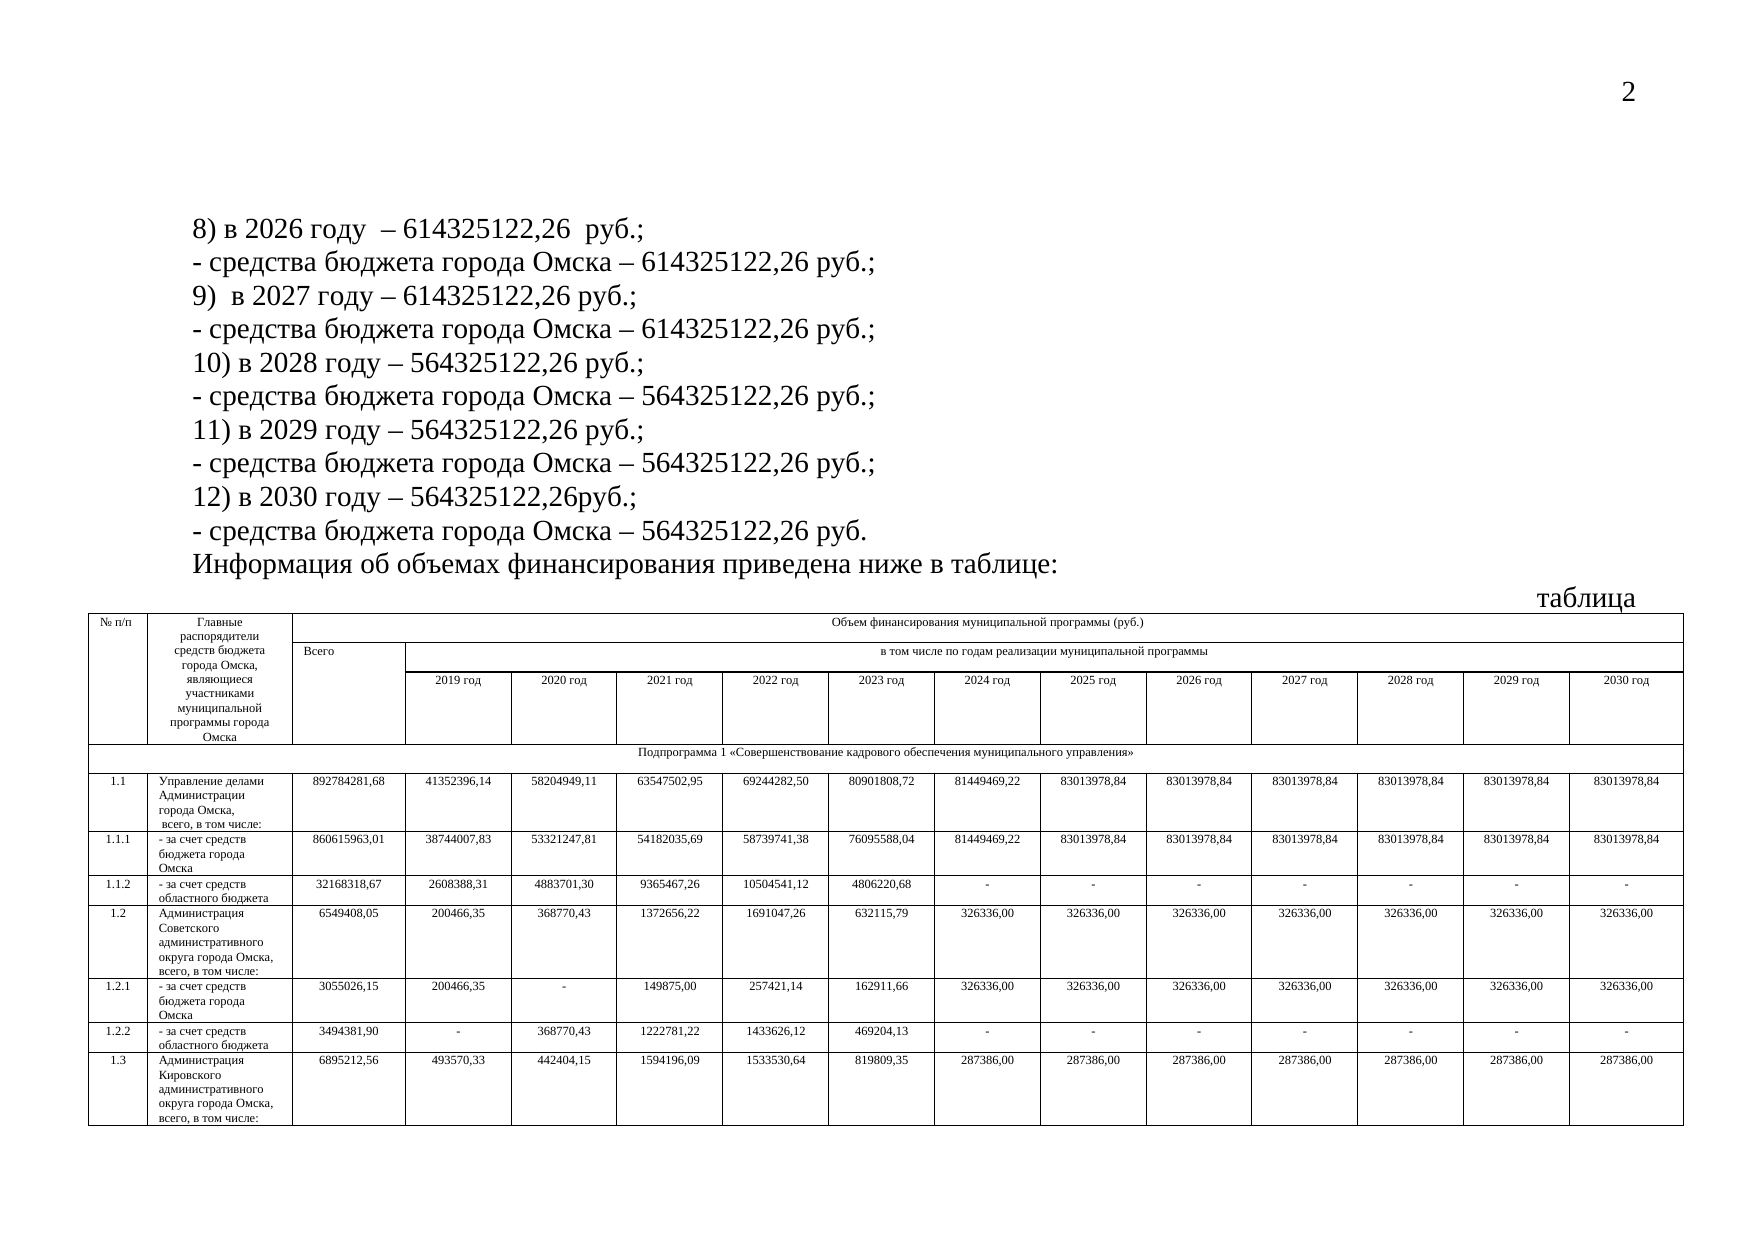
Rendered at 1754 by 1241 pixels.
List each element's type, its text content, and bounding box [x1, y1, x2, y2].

table_header Объем финансирования муниципальной программы (руб.) [293, 614, 1683, 642]
table_cell 1.2.2 [89, 1023, 147, 1052]
table_cell 83013978,84 [1252, 774, 1357, 831]
table_cell 63547502,95 [617, 774, 722, 831]
table_cell - за счет средств областного бюджета [148, 876, 292, 905]
table_cell 860615963,01 [293, 832, 405, 875]
table_cell 83013978,84 [1358, 774, 1463, 831]
text 11) в 2029 году – 564325122,26 руб.; [118, 412, 1636, 446]
text 8) в 2026 году – 614325122,26 руб.; [118, 211, 1636, 244]
table_cell 32168318,67 [293, 876, 405, 905]
table_cell 2608388,31 [406, 876, 511, 905]
table_cell 83013978,84 [1041, 774, 1146, 831]
table_cell 4883701,30 [512, 876, 616, 905]
table_cell 2021 год [617, 673, 722, 744]
table_cell - [512, 979, 616, 1022]
table_cell 38744007,83 [406, 832, 511, 875]
table_cell 287386,00 [1358, 1053, 1463, 1125]
table_cell 58739741,38 [723, 832, 828, 875]
table_cell 1.2 [89, 906, 147, 978]
table_cell 892784281,68 [293, 774, 405, 831]
table_cell 287386,00 [1570, 1053, 1683, 1125]
table_cell 1433626,12 [723, 1023, 828, 1052]
table_cell 287386,00 [935, 1053, 1040, 1125]
table_cell 10504541,12 [723, 876, 828, 905]
table_cell 442404,15 [512, 1053, 616, 1125]
table_cell - [1570, 876, 1683, 905]
table_cell 326336,00 [1358, 906, 1463, 978]
table_cell - [1358, 876, 1463, 905]
text 9) в 2027 году – 614325122,26 руб.; [118, 278, 1636, 311]
table_cell 326336,00 [1570, 979, 1683, 1022]
table_cell 41352396,14 [406, 774, 511, 831]
table_cell 81449469,22 [935, 774, 1040, 831]
table_cell - [935, 876, 1040, 905]
table_header Главные распорядители средств бюджета города Омска, являющиеся участниками муниципальной программы города Омска [148, 614, 292, 744]
table_cell 2024 год [935, 673, 1040, 744]
table_cell 326336,00 [1147, 906, 1251, 978]
table_cell 3494381,90 [293, 1023, 405, 1052]
table_cell - [1358, 1023, 1463, 1052]
table_cell 2030 год [1570, 673, 1683, 744]
table_cell 2022 год [723, 673, 828, 744]
table_cell 1222781,22 [617, 1023, 722, 1052]
table_cell 326336,00 [935, 979, 1040, 1022]
table_cell 200466,35 [406, 979, 511, 1022]
text - средства бюджета города Омска – 614325122,26 руб.; [118, 311, 1636, 345]
table_cell 368770,43 [512, 906, 616, 978]
table_cell 326336,00 [1147, 979, 1251, 1022]
table_cell - за счет средств областного бюджета [148, 1023, 292, 1052]
table_cell 69244282,50 [723, 774, 828, 831]
table_cell Администрация Советского административного округа города Омска, всего, в том числе: [148, 906, 292, 978]
table_cell 2028 год [1358, 673, 1463, 744]
table_cell 493570,33 [406, 1053, 511, 1125]
table_cell 326336,00 [1358, 979, 1463, 1022]
table_cell 58204949,11 [512, 774, 616, 831]
table_cell Управление делами Администрации города Омска, всего, в том числе: [148, 774, 292, 831]
table_cell 326336,00 [935, 906, 1040, 978]
table_cell 1594196,09 [617, 1053, 722, 1125]
table_cell 3055026,15 [293, 979, 405, 1022]
table_cell 1.1 [89, 774, 147, 831]
table_cell - [1147, 1023, 1251, 1052]
table_cell 326336,00 [1252, 979, 1357, 1022]
table_cell - [1147, 876, 1251, 905]
table_cell 2019 год [406, 673, 511, 744]
table_cell - [1464, 876, 1569, 905]
table_cell 83013978,84 [1570, 774, 1683, 831]
table_cell 83013978,84 [1464, 774, 1569, 831]
table_cell 287386,00 [1041, 1053, 1146, 1125]
text - средства бюджета города Омска – 564325122,26 руб.; [118, 446, 1636, 479]
table_cell 1.3 [89, 1053, 147, 1125]
table_cell - [1570, 1023, 1683, 1052]
table_cell - [1041, 876, 1146, 905]
table_cell 326336,00 [1041, 979, 1146, 1022]
table_cell 200466,35 [406, 906, 511, 978]
table_cell 83013978,84 [1147, 774, 1251, 831]
text таблица [118, 580, 1636, 613]
table_cell 257421,14 [723, 979, 828, 1022]
table_cell 1.1.1 [89, 832, 147, 875]
table_cell 54182035,69 [617, 832, 722, 875]
table_cell 83013978,84 [1147, 832, 1251, 875]
text - средства бюджета города Омска – 564325122,26 руб.; [118, 378, 1636, 412]
table_cell 9365467,26 [617, 876, 722, 905]
table_cell 287386,00 [1147, 1053, 1251, 1125]
table_cell 1.2.1 [89, 979, 147, 1022]
table_cell 326336,00 [1252, 906, 1357, 978]
table_cell 83013978,84 [1252, 832, 1357, 875]
table_cell 83013978,84 [1570, 832, 1683, 875]
table_cell 4806220,68 [829, 876, 934, 905]
table_cell 326336,00 [1041, 906, 1146, 978]
table_cell 368770,43 [512, 1023, 616, 1052]
table_header № п/п [89, 614, 147, 744]
text - средства бюджета города Омска – 564325122,26 руб. [118, 513, 1636, 546]
table_cell 326336,00 [1464, 906, 1569, 978]
table_cell 1533530,64 [723, 1053, 828, 1125]
table_cell 83013978,84 [1464, 832, 1569, 875]
table_cell 2023 год [829, 673, 934, 744]
table_cell 83013978,84 [1358, 832, 1463, 875]
table_cell - [1041, 1023, 1146, 1052]
table_cell Подпрограмма 1 «Совершенствование кадрового обеспечения муниципального управления» [89, 745, 1683, 773]
table_cell 632115,79 [829, 906, 934, 978]
table_cell 287386,00 [1252, 1053, 1357, 1125]
table_cell - за счет средств бюджета города Омска [148, 832, 292, 875]
table_cell 469204,13 [829, 1023, 934, 1052]
table_cell 1691047,26 [723, 906, 828, 978]
table_cell 2029 год [1464, 673, 1569, 744]
table_cell - [935, 1023, 1040, 1052]
table_cell 287386,00 [1464, 1053, 1569, 1125]
table_cell 326336,00 [1570, 906, 1683, 978]
table_cell - [1464, 1023, 1569, 1052]
table_cell 53321247,81 [512, 832, 616, 875]
table_cell 83013978,84 [1041, 832, 1146, 875]
text 12) в 2030 году – 564325122,26руб.; [118, 479, 1636, 513]
table_cell 2026 год [1147, 673, 1251, 744]
table_cell - [406, 1023, 511, 1052]
table_cell 819809,35 [829, 1053, 934, 1125]
table_cell 80901808,72 [829, 774, 934, 831]
text 10) в 2028 году – 564325122,26 руб.; [118, 345, 1636, 378]
table_cell 1372656,22 [617, 906, 722, 978]
table_cell 1.1.2 [89, 876, 147, 905]
table_cell 326336,00 [1464, 979, 1569, 1022]
table_cell 81449469,22 [935, 832, 1040, 875]
table_cell Администрация Кировского административного округа города Омска, всего, в том числе: [148, 1053, 292, 1125]
table_cell 2025 год [1041, 673, 1146, 744]
table_cell 149875,00 [617, 979, 722, 1022]
table_cell 2020 год [512, 673, 616, 744]
table_cell - за счет средств бюджета города Омска [148, 979, 292, 1022]
text Информация об объемах финансирования приведена ниже в таблице: [118, 546, 1636, 580]
table_cell 6895212,56 [293, 1053, 405, 1125]
table_cell - [1252, 1023, 1357, 1052]
table_cell в том числе по годам реализации муниципальной программы [406, 643, 1683, 671]
table_cell 162911,66 [829, 979, 934, 1022]
text - средства бюджета города Омска – 614325122,26 руб.; [118, 244, 1636, 278]
table_cell - [1252, 876, 1357, 905]
table_cell 6549408,05 [293, 906, 405, 978]
table_cell Всего [293, 643, 405, 744]
table_cell 2027 год [1252, 673, 1357, 744]
table_cell 76095588,04 [829, 832, 934, 875]
